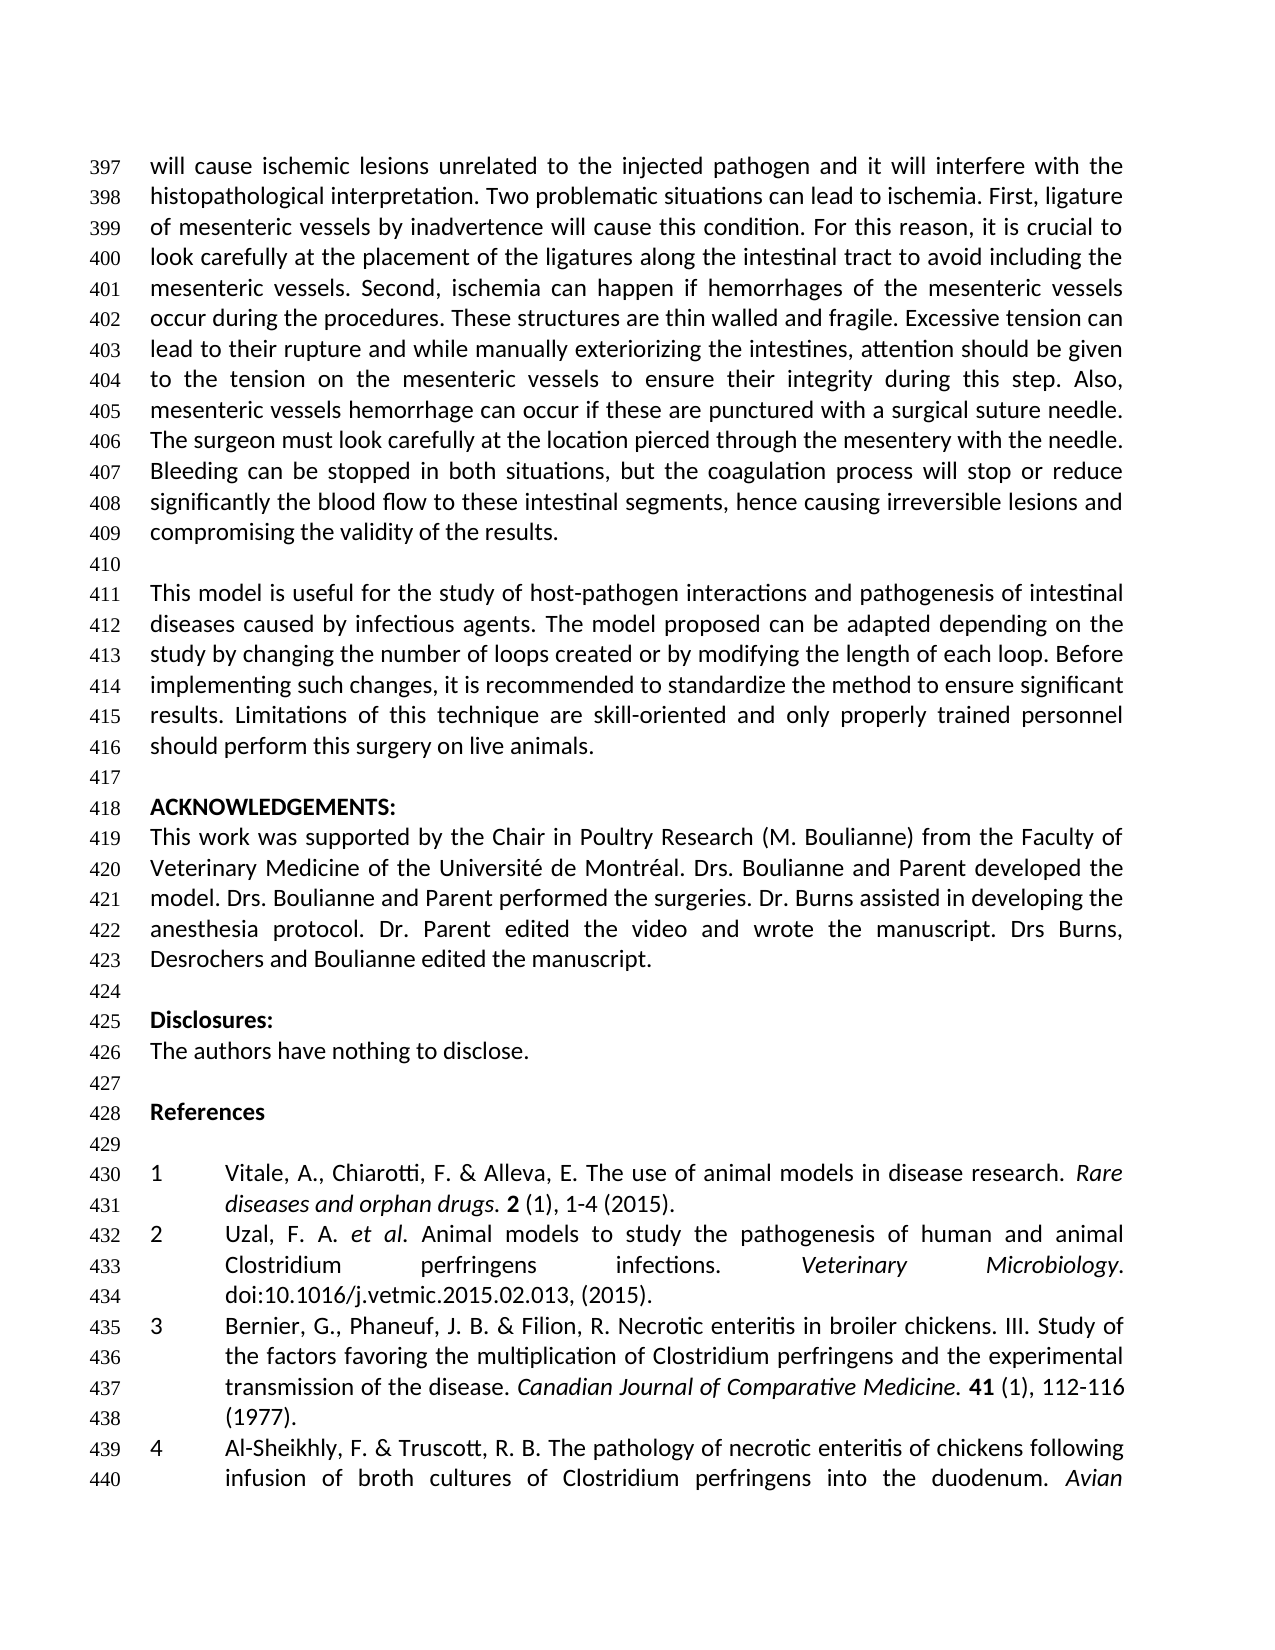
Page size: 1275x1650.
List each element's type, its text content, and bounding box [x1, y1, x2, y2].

text Acknowledgements: [150, 791, 1125, 821]
text 2 Uzal, F. A. et al. Animal models to study the pathogenesis of human and animal Clostridium perfringens infections. Veterinary Microbiology. doi:10.1016/j.vetmic.2015.02.013, (2015). [150, 1218, 1125, 1310]
text The authors have nothing to disclose. [150, 1035, 1125, 1066]
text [150, 1432, 1125, 1493]
text This work was supported by the Chair in Poultry Research (M. Boulianne) from the Faculty of Veterinary Medicine of the Université de Montréal. Drs. Boulianne and Parent developed the model. Drs. Boulianne and Parent performed the surgeries. Dr. Burns assisted in developing the anesthesia protocol. Dr. Parent edited the video and wrote the manuscript. Drs Burns, Desrochers and Boulianne edited the manuscript. [150, 821, 1125, 974]
text 3 Bernier, G., Phaneuf, J. B. & Filion, R. Necrotic enteritis in broiler chickens. III. Study of the factors favoring the multiplication of Clostridium perfringens and the experimental transmission of the disease. Canadian Journal of Comparative Medicine. 41 (1), 112-116 (1977). [150, 1310, 1125, 1432]
text References [150, 1096, 1125, 1127]
text 1 Vitale, A., Chiarotti, F. & Alleva, E. The use of animal models in disease research. Rare diseases and orphan drugs. 2 (1), 1-4 (2015). [150, 1157, 1125, 1218]
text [150, 150, 1125, 547]
text This model is useful for the study of host-pathogen interactions and pathogenesis of intestinal diseases caused by infectious agents. The model proposed can be adapted depending on the study by changing the number of loops created or by modifying the length of each loop. Before implementing such changes, it is recommended to standardize the method to ensure significant results. Limitations of this technique are skill-oriented and only properly trained personnel should perform this surgery on live animals. [150, 577, 1125, 760]
text Disclosures: [150, 1004, 1125, 1035]
